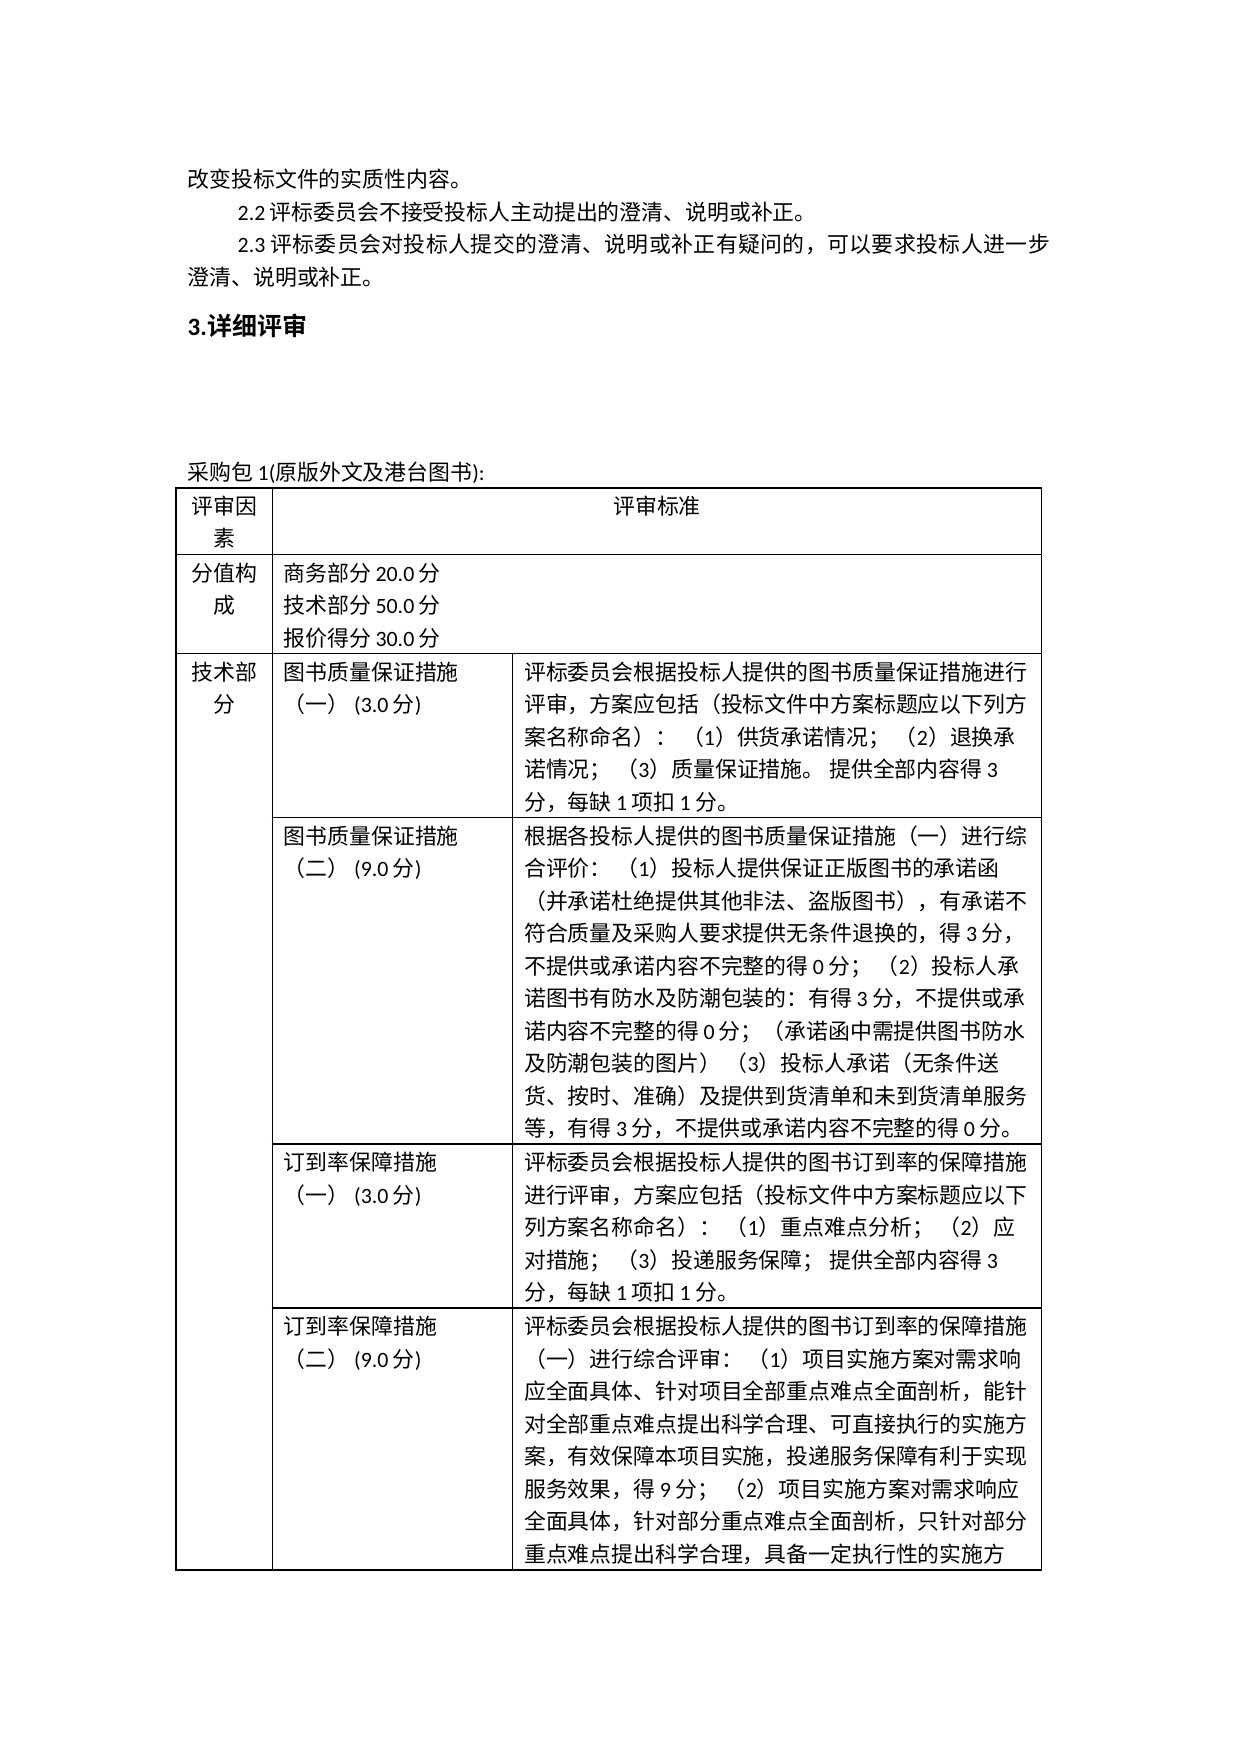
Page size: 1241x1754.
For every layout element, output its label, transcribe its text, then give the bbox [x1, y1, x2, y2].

table_header 评审因素 [177, 489, 272, 553]
table_cell 评标委员会根据投标人提供的图书订到率的保障措施进行评审，方案应包括（投标文件中方案标题应以下列方案名称命名）： （1）重点难点分析； （2）应对措施； （3）投递服务保障； 提供全部内容得3分，每缺1项扣1分。 [513, 1145, 1041, 1307]
table_cell 分值构成 [177, 555, 272, 653]
table_cell 订到率保障措施（二） (9.0分) [273, 1309, 512, 1569]
table_cell 图书质量保证措施（一） (3.0分) [273, 654, 512, 817]
table_cell 图书质量保证措施（二） (9.0分) [273, 818, 512, 1143]
text 采购包1(原版外文及港台图书): [187, 454, 1053, 487]
table_cell 根据各投标人提供的图书质量保证措施（一）进行综合评价： （1）投标人提供保证正版图书的承诺函（并承诺杜绝提供其他非法、盗版图书），有承诺不符合质量及采购人要求提供无条件退换的，得3分，不提供或承诺内容不完整的得0分； （2）投标人承诺图书有防水及防潮包装的：有得3分，不提供或承诺内容不完整的得0分；（承诺函中需提供图书防水及防潮包装的图片） （3）投标人承诺（无条件送货、按时、准确）及提供到货清单和未到货清单服务等，有得3分，不提供或承诺内容不完整的得0分。 [513, 818, 1041, 1143]
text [187, 162, 1053, 194]
text 2.3评标委员会对投标人提交的澄清、说明或补正有疑问的，可以要求投标人进一步澄清、说明或补正。 [187, 227, 1053, 292]
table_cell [513, 1309, 1041, 1569]
text 2.2评标委员会不接受投标人主动提出的澄清、说明或补正。 [187, 194, 1053, 227]
text 3.详细评审 [187, 292, 1053, 357]
table_cell 订到率保障措施（一） (3.0分) [273, 1145, 512, 1307]
table_cell 评标委员会根据投标人提供的图书质量保证措施进行评审，方案应包括（投标文件中方案标题应以下列方案名称命名）： （1）供货承诺情况； （2）退换承诺情况； （3）质量保证措施。 提供全部内容得3分，每缺1项扣1分。 [513, 654, 1041, 817]
table_header 评审标准 [273, 489, 1041, 553]
table_cell 商务部分20.0分 技术部分50.0分 报价得分30.0分 [273, 555, 1041, 653]
table_cell 技术部分 [177, 654, 272, 1569]
